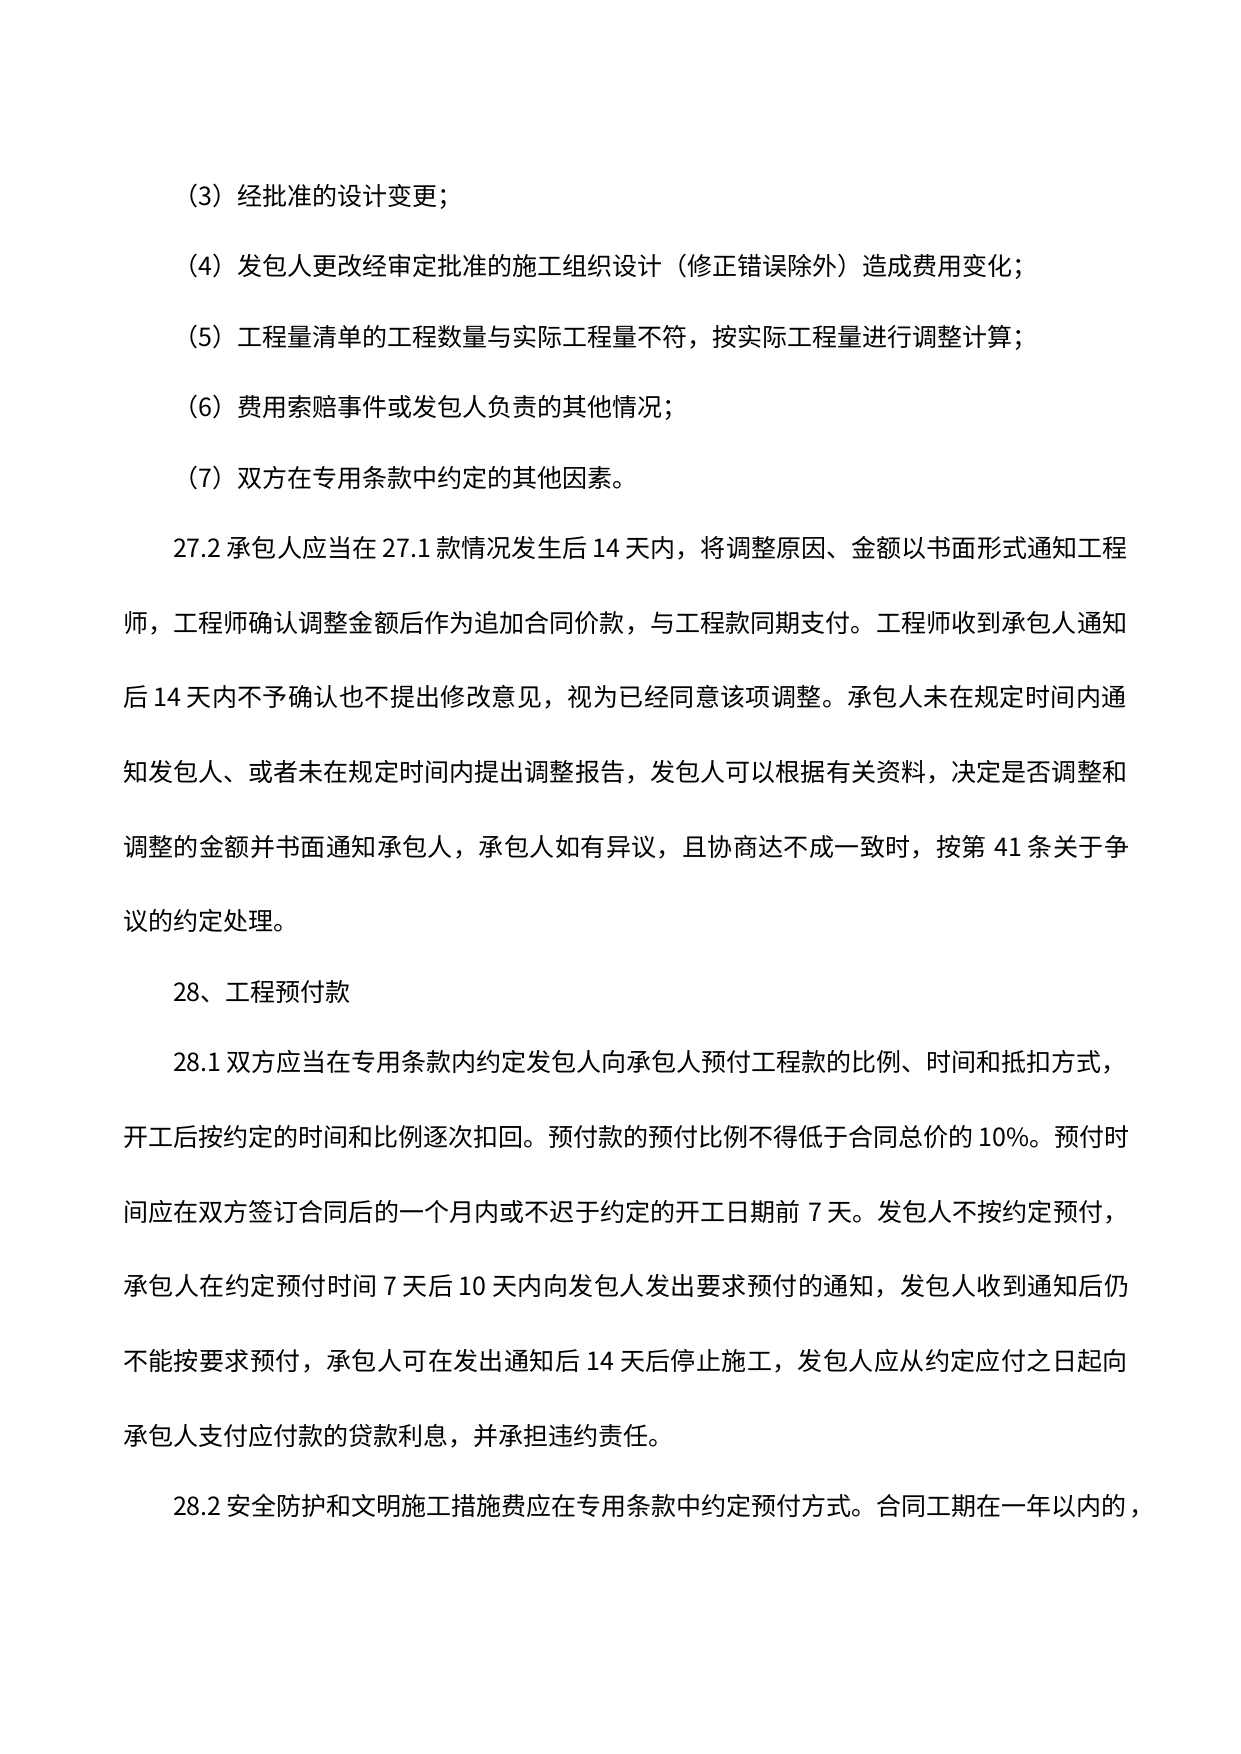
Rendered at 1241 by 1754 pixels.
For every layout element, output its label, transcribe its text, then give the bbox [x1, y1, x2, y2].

text （4）发包人更改经审定批准的施工组织设计（修正错误除外）造成费用变化； [123, 232, 1129, 297]
text （7）双方在专用条款中约定的其他因素。 [123, 444, 1129, 509]
text 27.2承包人应当在27.1款情况发生后14天内，将调整原因、金额以书面形式通知工程师，工程师确认调整金额后作为追加合同价款，与工程款同期支付。工程师收到承包人通知后14天内不予确认也不提出修改意见，视为已经同意该项调整。承包人未在规定时间内通知发包人、或者未在规定时间内提出调整报告，发包人可以根据有关资料，决定是否调整和调整的金额并书面通知承包人，承包人如有异议，且协商达不成一致时，按第41条关于争议的约定处理。 [123, 514, 1129, 952]
text 28.1双方应当在专用条款内约定发包人向承包人预付工程款的比例、时间和抵扣方式，开工后按约定的时间和比例逐次扣回。预付款的预付比例不得低于合同总价的10%。预付时间应在双方签订合同后的一个月内或不迟于约定的开工日期前7天。发包人不按约定预付，承包人在约定预付时间7天后10天内向发包人发出要求预付的通知，发包人收到通知后仍不能按要求预付，承包人可在发出通知后14天后停止施工，发包人应从约定应付之日起向承包人支付应付款的贷款利息，并承担违约责任。 [123, 1028, 1129, 1467]
text 28、工程预付款 [123, 958, 1129, 1023]
text （3）经批准的设计变更； [123, 162, 1129, 227]
text （6）费用索赔事件或发包人负责的其他情况； [123, 373, 1129, 438]
text （5）工程量清单的工程数量与实际工程量不符，按实际工程量进行调整计算； [123, 303, 1129, 368]
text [123, 1472, 1129, 1537]
